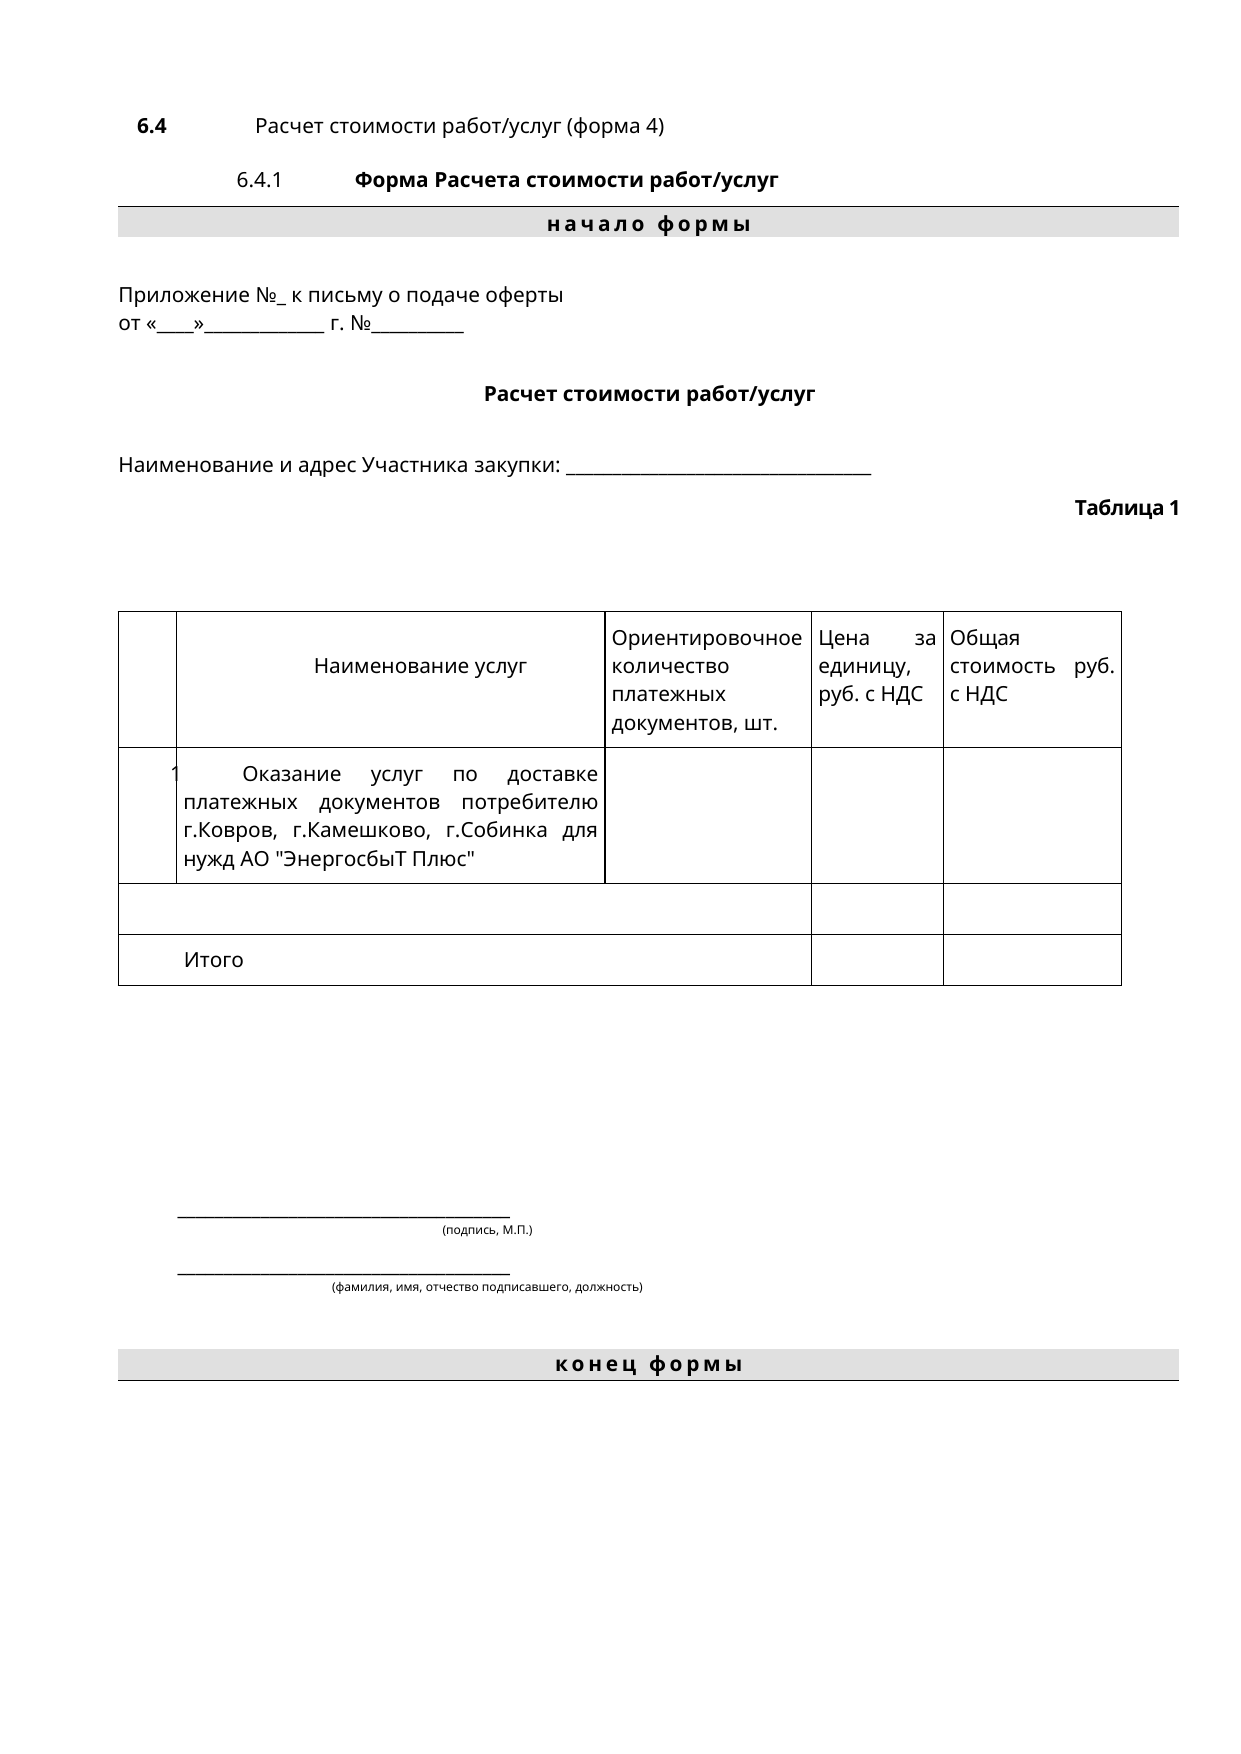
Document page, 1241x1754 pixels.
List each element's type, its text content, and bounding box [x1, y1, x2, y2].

text ____________________________________ [118, 1193, 1181, 1221]
table_cell [944, 935, 1121, 984]
list Форма Расчета стоимости работ/услуг [236, 165, 1181, 193]
text Наименование и адрес Участника закупки: _________________________________ [118, 450, 1181, 479]
table_cell [812, 748, 943, 883]
text Приложение №_ к письму о подаче оферты от «____»_____________ г. №__________ [118, 280, 1181, 337]
table_header Наименование услуг [177, 612, 604, 747]
table_cell [606, 748, 811, 883]
table_cell [119, 884, 811, 934]
text конец формы [118, 1349, 1179, 1380]
text Расчет стоимости работ/услуг [118, 379, 1181, 408]
table_cell Итого [119, 935, 811, 984]
text ____________________________________ [118, 1250, 1181, 1278]
table_cell [812, 884, 943, 934]
table_cell [944, 748, 1121, 883]
text начало формы [118, 207, 1179, 237]
table_header Ориентировочное количество платежных документов, шт. [606, 612, 811, 747]
table_header Общая стоимость руб. с НДС [944, 612, 1121, 747]
table_cell [944, 884, 1121, 934]
table_header [119, 612, 176, 747]
table_header Цена за единицу, руб. с НДС [812, 612, 943, 747]
table_cell [812, 935, 943, 984]
subtitle Расчет стоимости работ/услуг (форма 4) [137, 111, 1181, 140]
table_cell Оказание услуг по доставке платежных документов потребителю г.Ковров, г.Камешково, г.Собинка для нужд АО "ЭнергосбыТ Плюс" [177, 748, 604, 883]
text (фамилия, имя, отчество подписавшего, должность) [118, 1278, 797, 1307]
table_cell 1 [119, 748, 176, 883]
text Таблица 1 [118, 493, 1181, 521]
text (подпись, М.П.) [118, 1221, 797, 1250]
